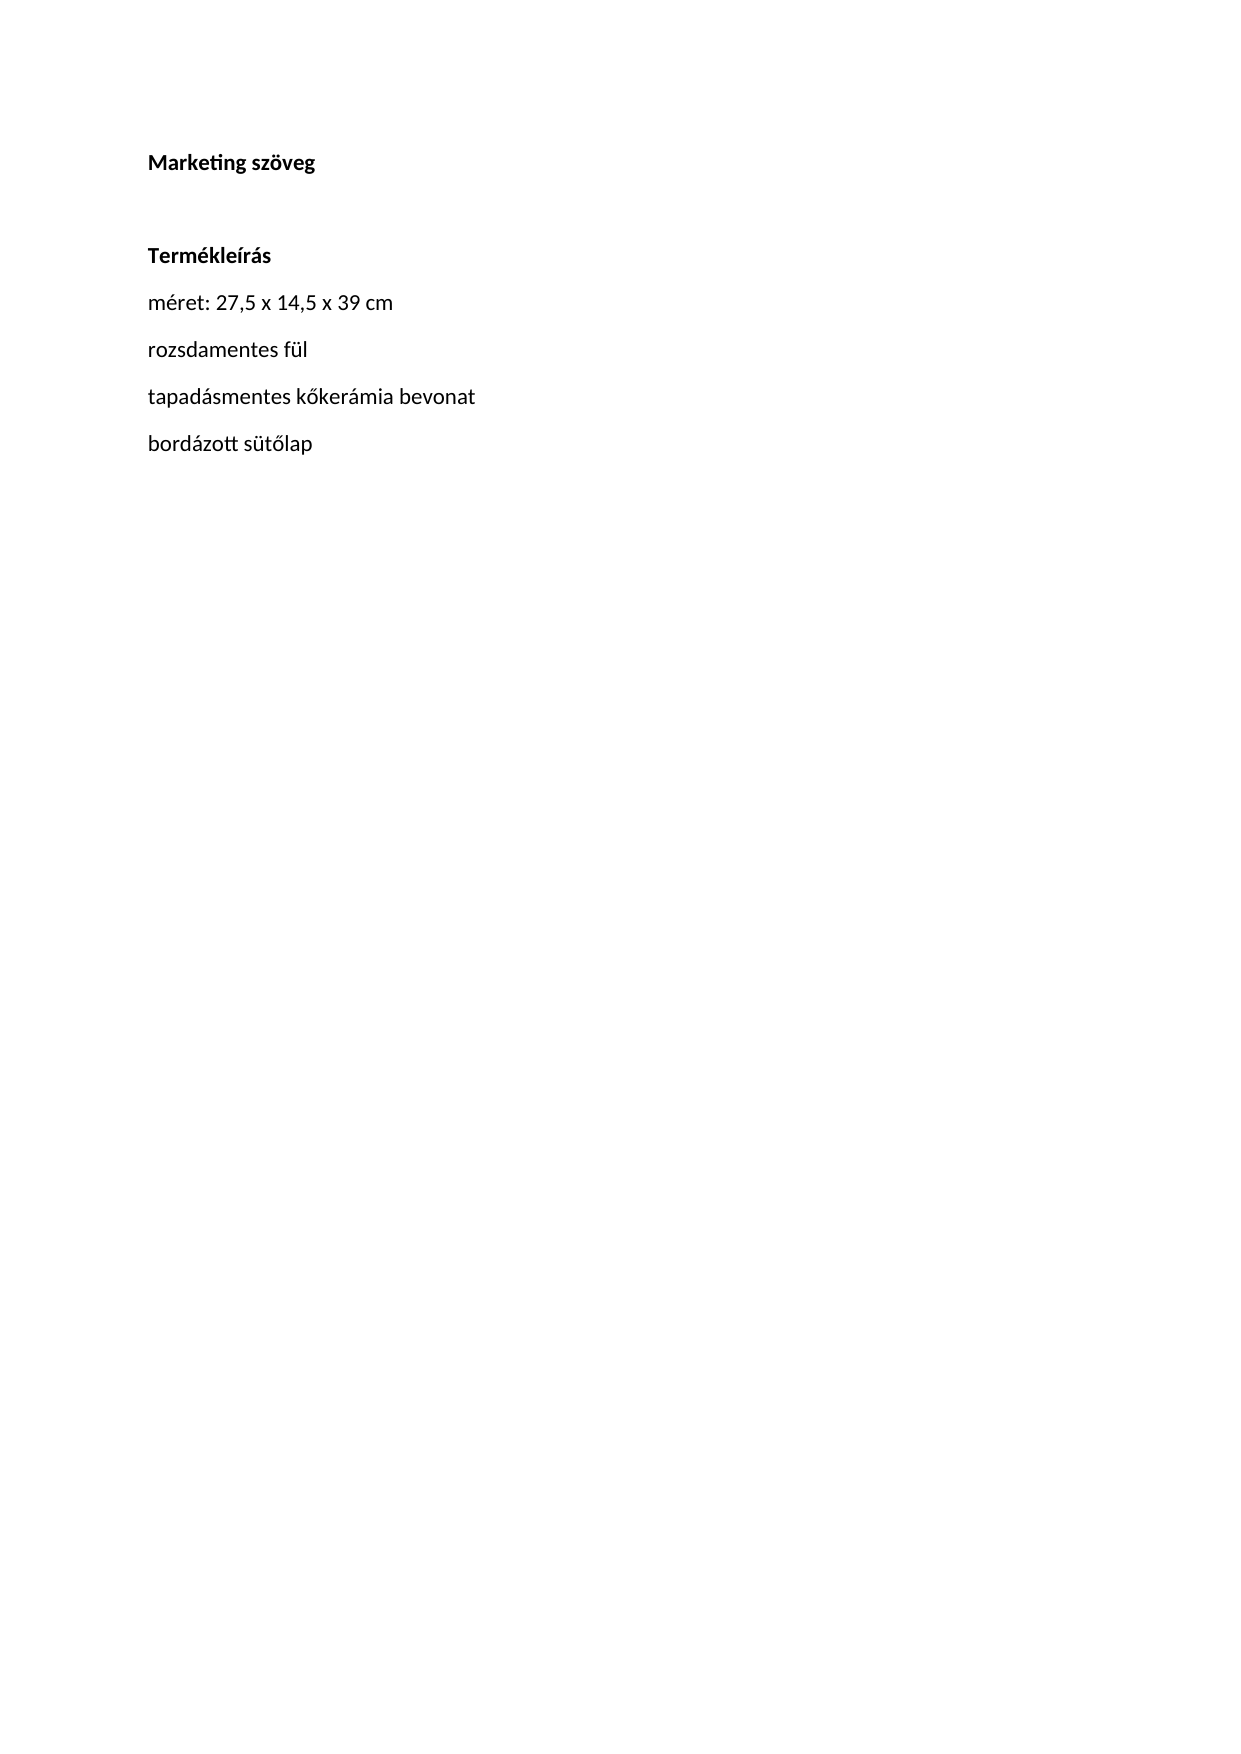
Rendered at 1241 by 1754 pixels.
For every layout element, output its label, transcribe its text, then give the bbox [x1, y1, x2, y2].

text méret: 27,5 x 14,5 x 39 cm [148, 288, 1093, 316]
text bordázott sütőlap [148, 429, 1093, 457]
text rozsdamentes fül [148, 335, 1093, 363]
text tapadásmentes kőkerámia bevonat [148, 382, 1093, 410]
text Termékleírás [148, 241, 1093, 269]
text Marketing szöveg [148, 148, 1093, 176]
